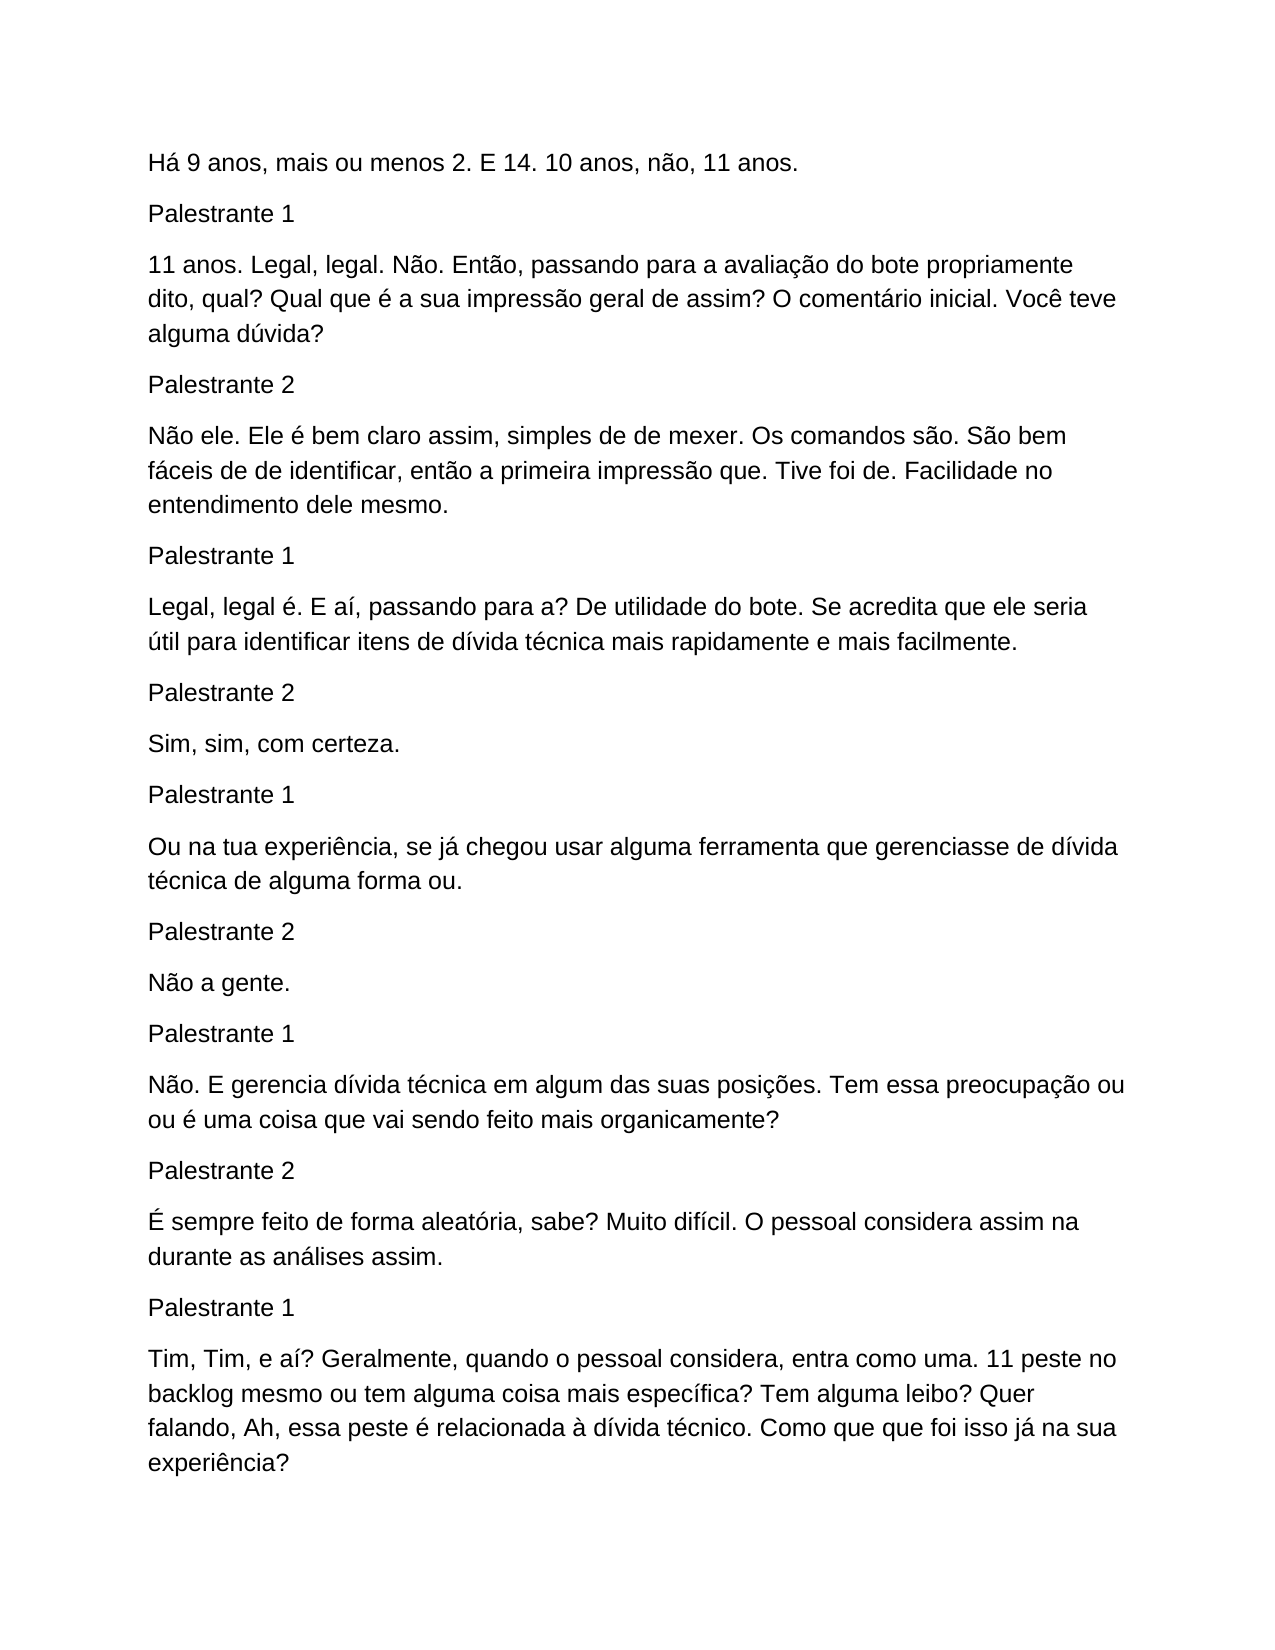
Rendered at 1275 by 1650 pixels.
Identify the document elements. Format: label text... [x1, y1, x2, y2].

text Não. E gerencia dívida técnica em algum das suas posições. Tem essa preocupação ou ou é uma coisa que vai sendo feito mais organicamente? [148, 1071, 1127, 1134]
text Palestrante 1 [148, 199, 1127, 227]
text Não a gente. [148, 968, 1127, 997]
text Palestrante 1 [148, 1293, 1127, 1322]
text Palestrante 1 [148, 541, 1127, 570]
text Ou na tua experiência, se já chegou usar alguma ferramenta que gerenciasse de dívida técnica de alguma forma ou. [148, 831, 1127, 895]
text Não ele. Ele é bem claro assim, simples de de mexer. Os comandos são. São bem fáceis de de identificar, então a primeira impressão que. Tive foi de. Facilidade no entendimento dele mesmo. [148, 421, 1127, 519]
text Palestrante 1 [148, 1019, 1127, 1048]
text Tim, Tim, e aí? Geralmente, quando o pessoal considera, entra como uma. 11 peste no backlog mesmo ou tem alguma coisa mais específica? Tem alguma leibo? Quer falando, Ah, essa peste é relacionada à dívida técnico. Como que que foi isso já na sua experiência? [148, 1344, 1127, 1476]
text Sim, sim, com certeza. [148, 729, 1127, 758]
text Palestrante 2 [148, 370, 1127, 399]
text 11 anos. Legal, legal. Não. Então, passando para a avaliação do bote propriamente dito, qual? Qual que é a sua impressão geral de assim? O comentário inicial. Você teve alguma dúvida? [148, 250, 1127, 348]
text Palestrante 2 [148, 678, 1127, 707]
text Palestrante 1 [148, 780, 1127, 809]
text Palestrante 2 [148, 1156, 1127, 1185]
text Palestrante 2 [148, 917, 1127, 946]
text Legal, legal é. E aí, passando para a? De utilidade do bote. Se acredita que ele seria útil para identificar itens de dívida técnica mais rapidamente e mais facilmente. [148, 592, 1127, 656]
text É sempre feito de forma aleatória, sabe? Muito difícil. O pessoal considera assim na durante as análises assim. [148, 1207, 1127, 1271]
text Há 9 anos, mais ou menos 2. E 14. 10 anos, não, 11 anos. [148, 148, 1127, 176]
